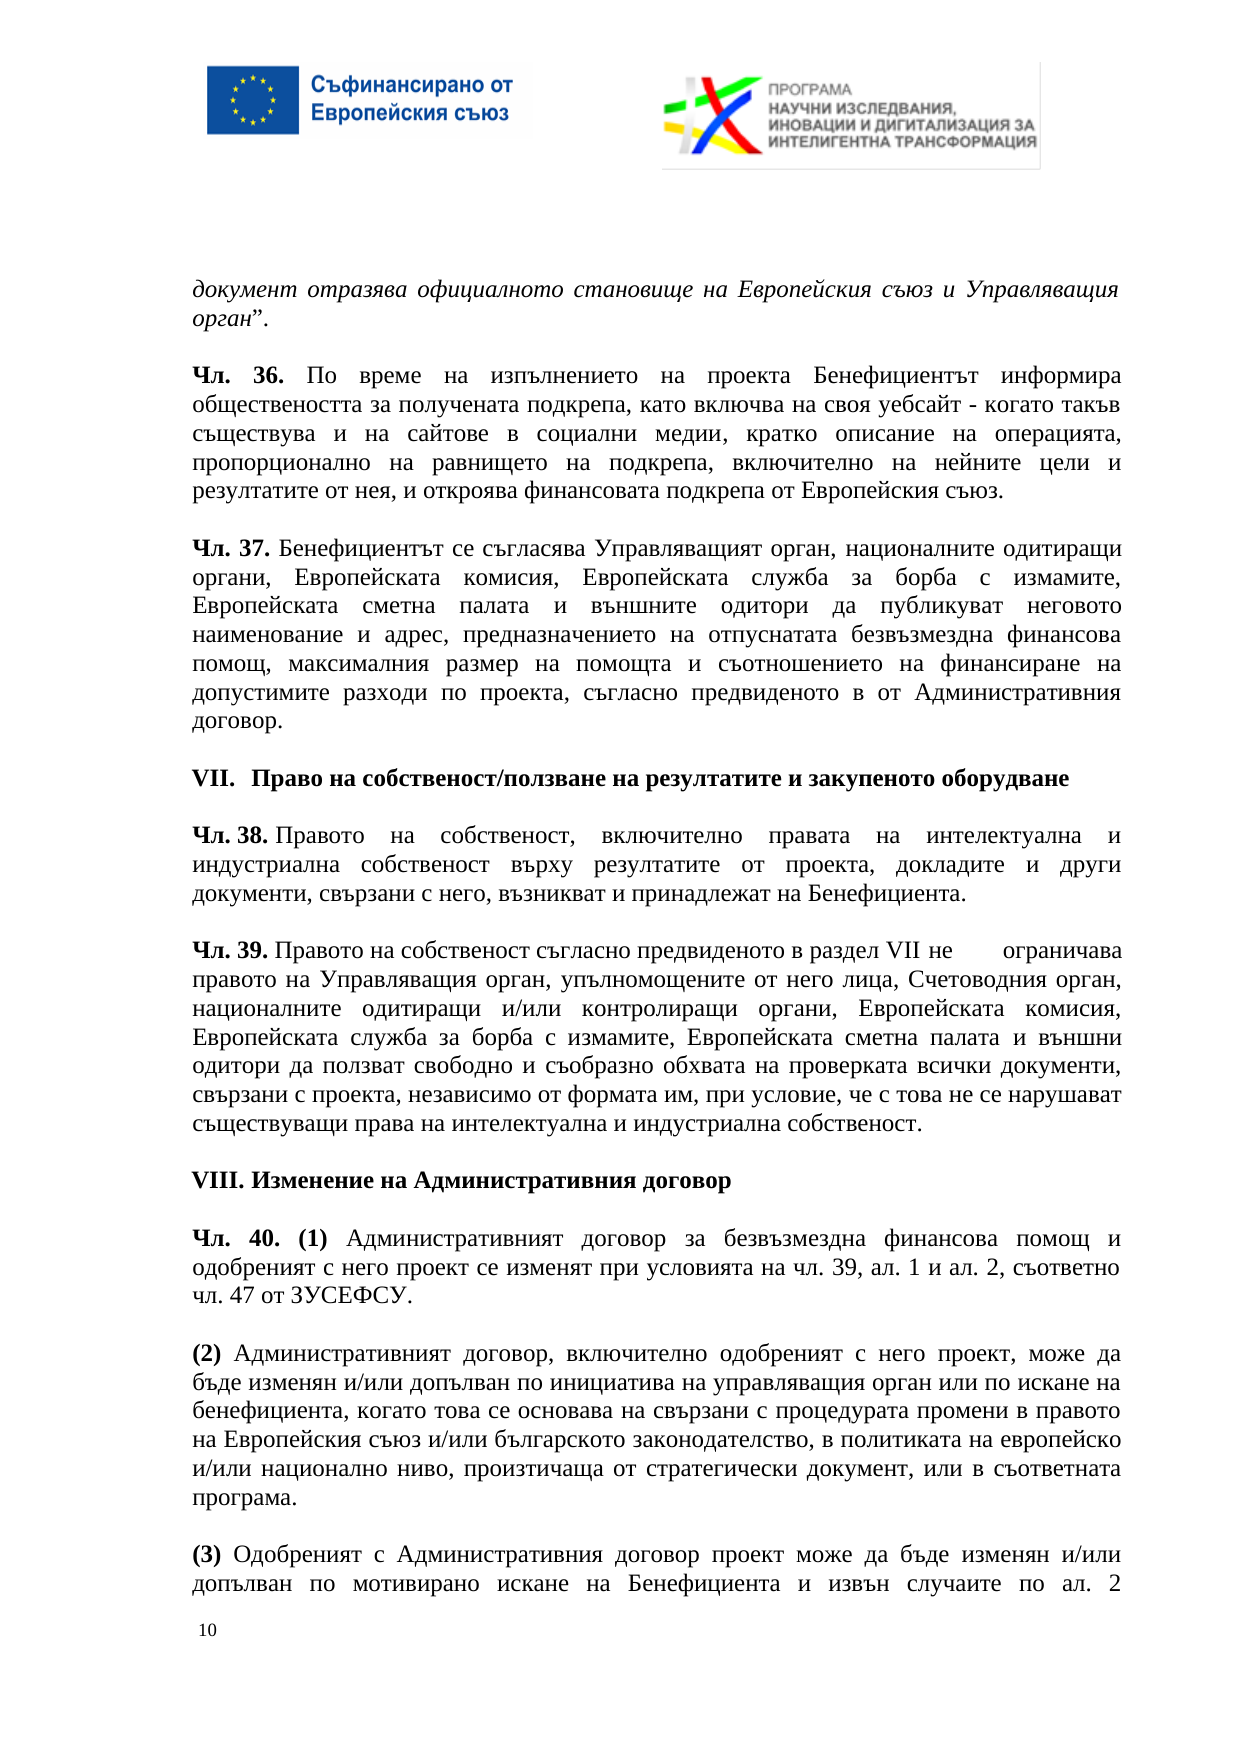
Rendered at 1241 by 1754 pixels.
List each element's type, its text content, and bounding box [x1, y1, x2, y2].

list Чл. 38. Правото на собственост, включително правата на интелектуална и индустриална собственост върху резултатите от проекта, докладите и други документи, свързани с него, възникват и принадлежат на Бенефициента. [192, 820, 1122, 907]
picture [662, 62, 1042, 171]
list Изменение на Административния договор [244, 1165, 1122, 1194]
list Чл. 39. Правото на собственост съгласно предвиденото в раздел VII не ограничава правото на Управляващия орган, упълномощените от него лица, Счетоводния орган, националните одитиращи и/или контролиращи органи, Европейската комисия, Европейската служба за борба с измамите, Европейската сметна палата и външни одитори да ползват свободно и съобразно обхвата на проверката всички документи, свързани с проекта, независимо от формата им, при условие, че с това не се нарушават съществуващи права на интелектуална и индустриална собственост. [192, 935, 1122, 1137]
list (2) Административният договор, включително одобреният с него проект, може да бъде изменян и/или допълван по инициатива на управляващия орган или по искане на бенефициента, когато това се основава на свързани с процедурата промени в правото на Европейския съюз и/или българското законодателство, в политиката на европейско и/или национално ниво, произтичаща от стратегически документ, или в съответната програма. [192, 1338, 1122, 1510]
list Право на собственост/ползване на резултатите и закупеното оборудване [235, 763, 1122, 792]
list Чл. 40. (1) Административният договор за безвъзмездна финансова помощ и одобреният с него проект се изменят при условията на чл. 39, ал. 1 и ал. 2, съответно чл. 47 от ЗУСЕФСУ. [192, 1223, 1122, 1309]
list Чл. 36. По време на изпълнението на проекта Бенефициентът информира обществеността за получената подкрепа, като включва на своя уебсайт - когато такъв съществува и на сайтове в социални медии, кратко описание на операцията, пропорционално на равнището на подкрепа, включително на нейните цели и резултатите от нея, и откроява финансовата подкрепа от Европейския съюз. [192, 360, 1122, 504]
picture [203, 62, 533, 139]
list Чл. 37. Бенефициентът се съгласява Управляващият орган, националните одитиращи органи, Европейската комисия, Европейската служба за борба с измамите, Европейската сметна палата и външните одитори да публикуват неговото наименование и адрес, предназначението на отпуснатата безвъзмездна финансова помощ, максималния размер на помощта и съотношението на финансиране на допустимите разходи по проекта, съгласно предвиденото в от Административния договор. [192, 533, 1122, 734]
